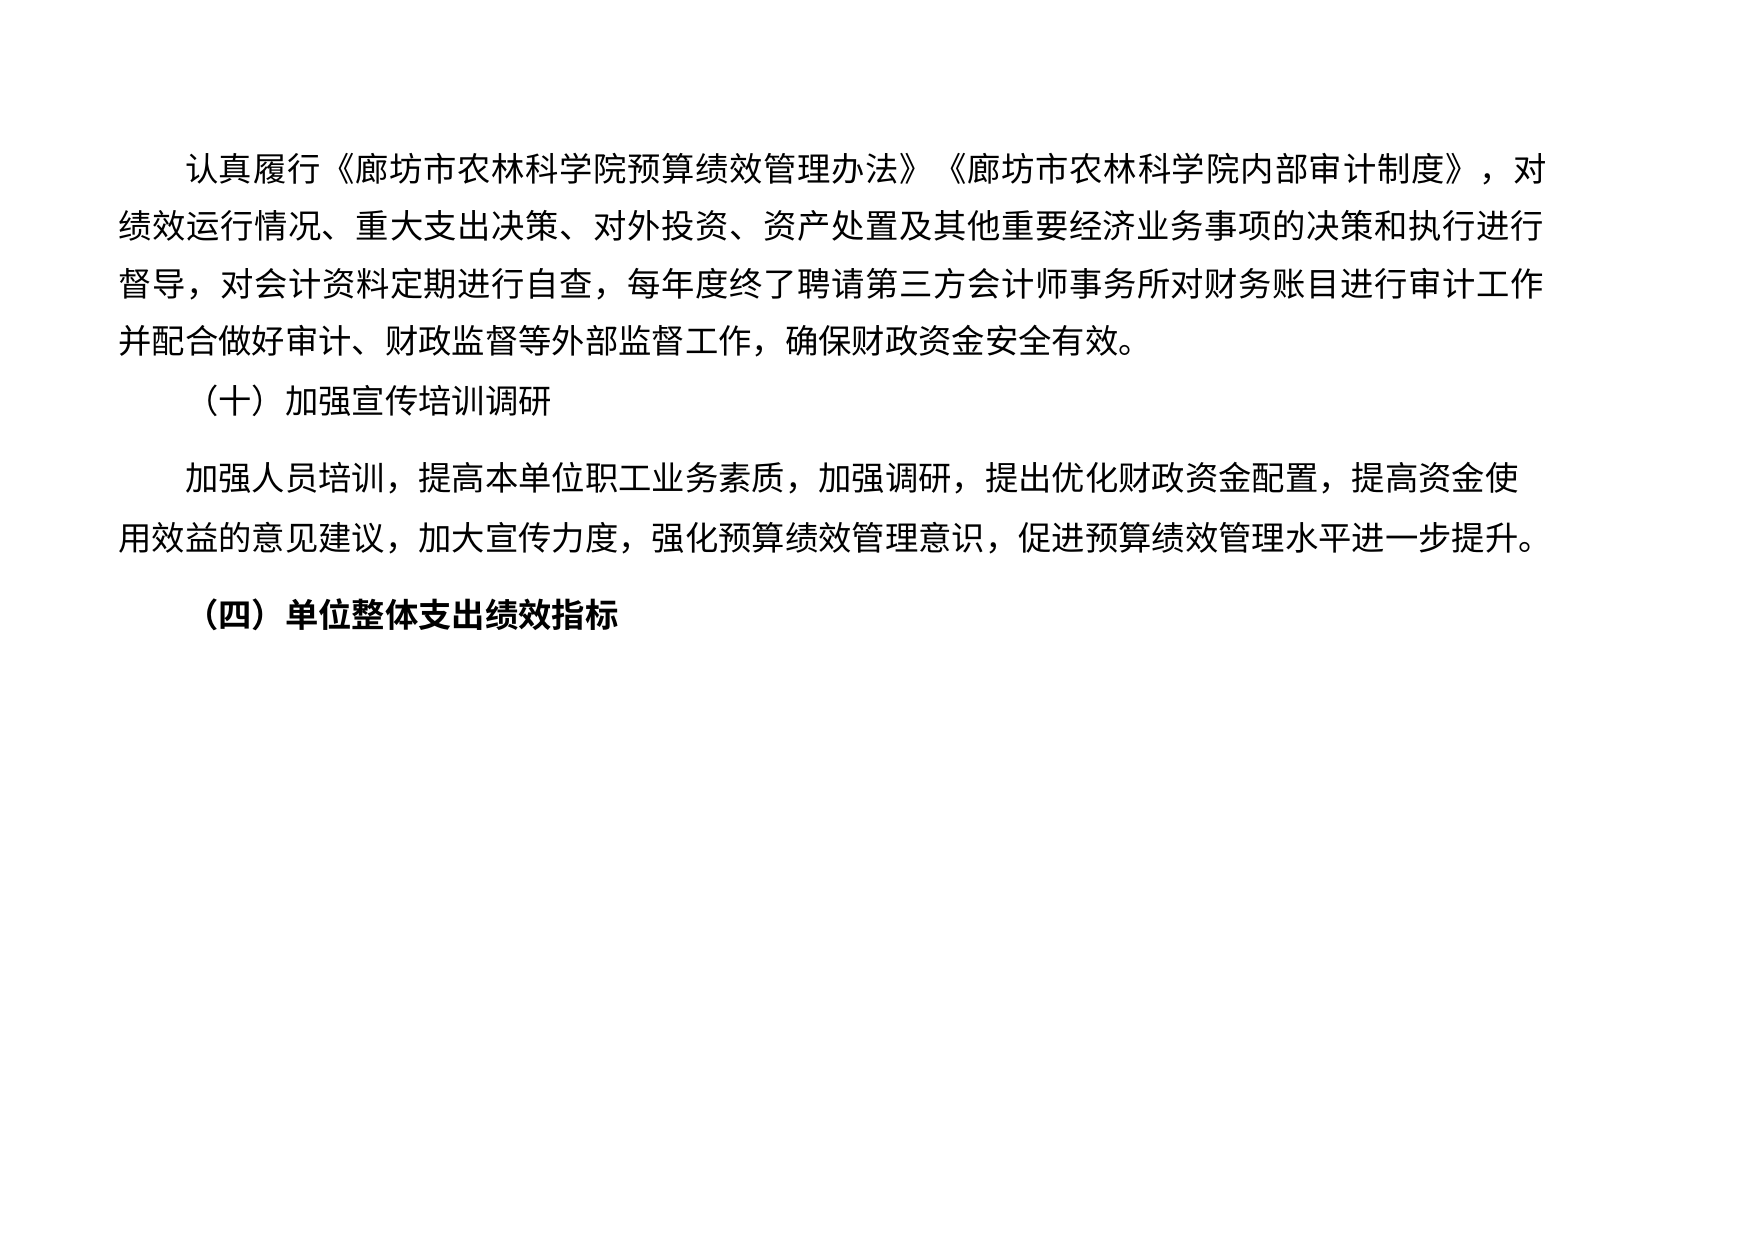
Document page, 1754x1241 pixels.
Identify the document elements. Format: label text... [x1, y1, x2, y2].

text 认真履行《廊坊市农林科学院预算绩效管理办法》《廊坊市农林科学院内部审计制度》，对绩效运行情况、重大支出决策、对外投资、资产处置及其他重要经济业务事项的决策和执行进行督导，对会计资料定期进行自查，每年度终了聘请第三方会计师事务所对财务账目进行审计工作并配合做好审计、财政监督等外部监督工作，确保财政资金安全有效。 [118, 136, 1547, 365]
list （十）加强宣传培训调研 [118, 365, 1547, 425]
list （四）单位整体支出绩效指标 [118, 579, 1547, 639]
list 加强人员培训，提高本单位职工业务素质，加强调研，提出优化财政资金配置，提高资金使用效益的意见建议，加大宣传力度，强化预算绩效管理意识，促进预算绩效管理水平进一步提升。 [118, 442, 1547, 562]
